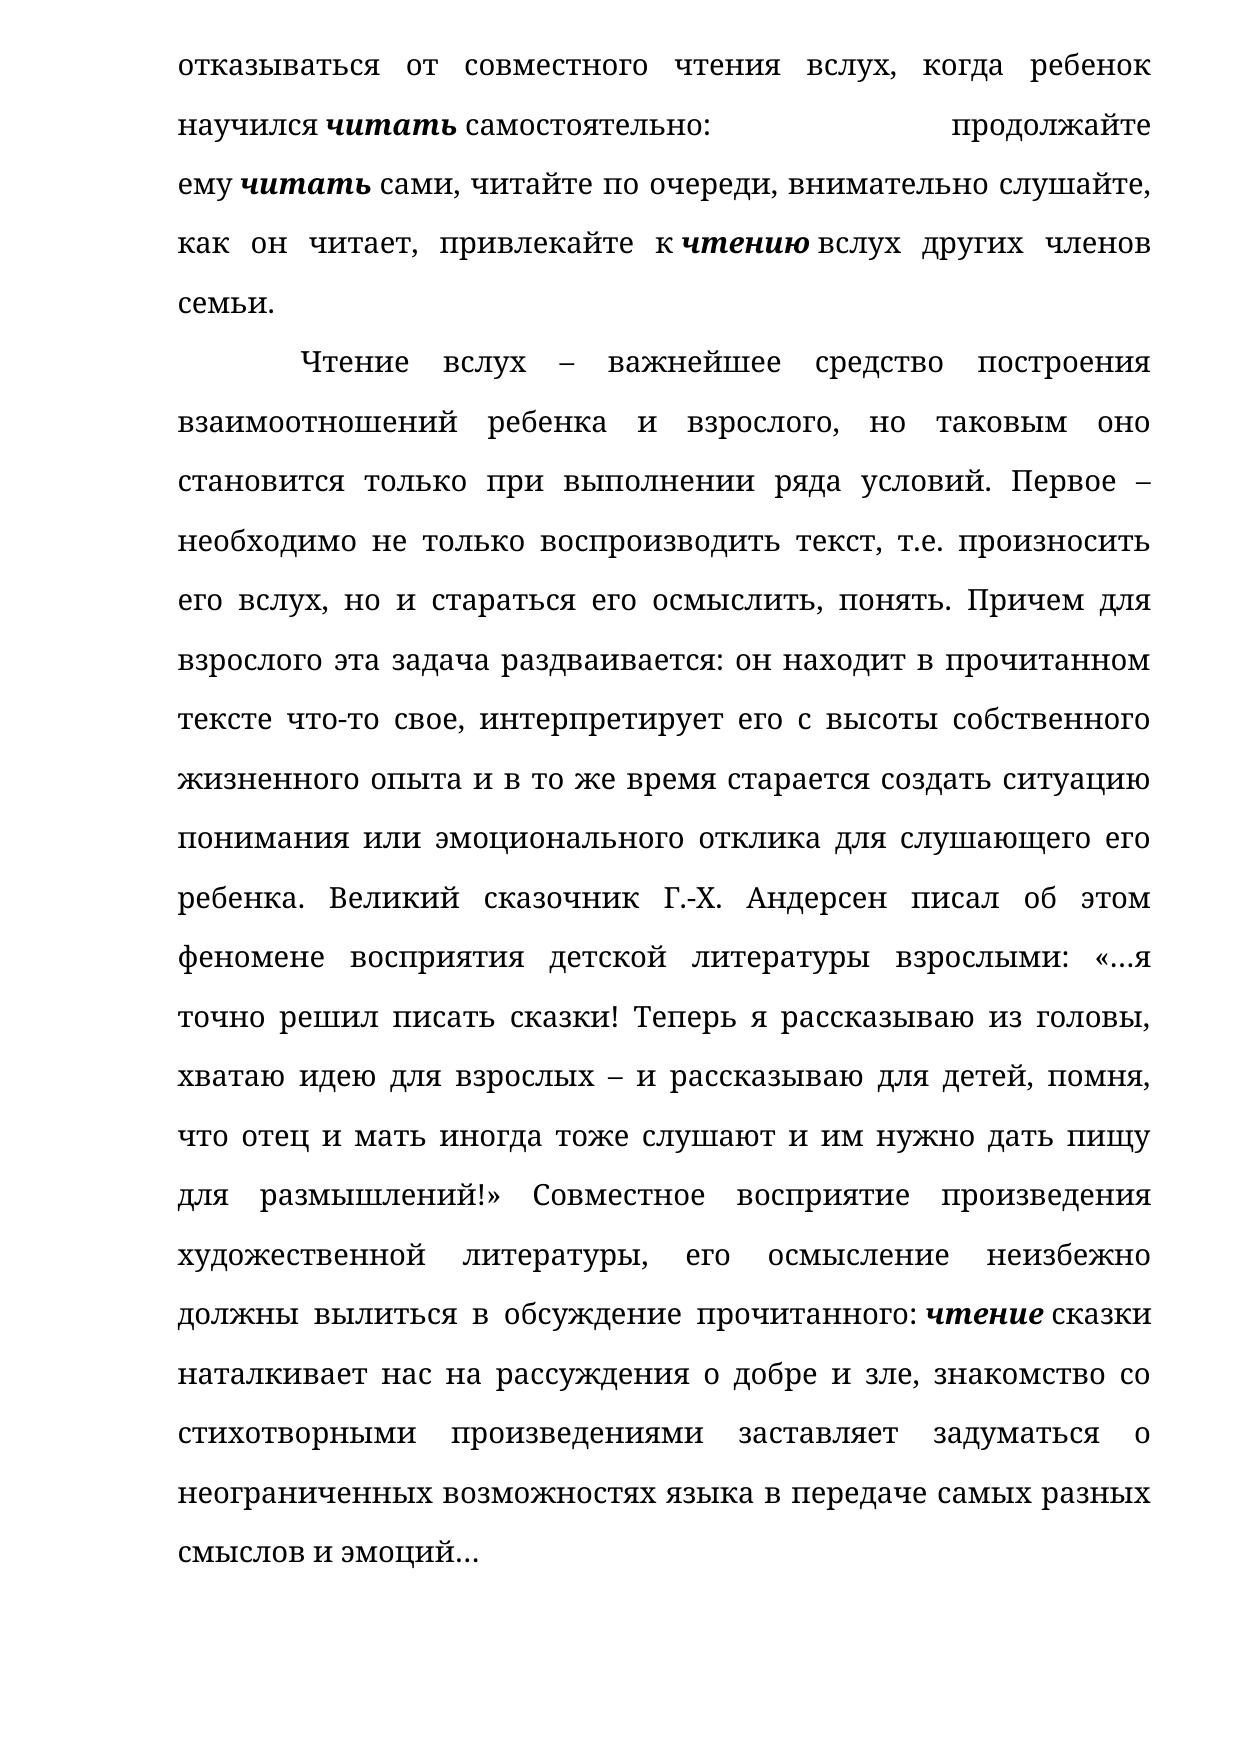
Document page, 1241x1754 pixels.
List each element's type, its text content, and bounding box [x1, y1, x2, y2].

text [177, 44, 1152, 322]
text Чтение вслух – важнейшее средство построения взаимоотношений ребенка и взрослого, но таковым оно становится только при выполнении ряда условий. Первое – необходимо не только воспроизводить текст, т.е. произносить его вслух, но и стараться его осмыслить, понять. Причем для взрослого эта задача раздваивается: он находит в прочитанном тексте что-то свое, интерпретирует его с высоты собственного жизненного опыта и в то же время старается создать ситуацию понимания или эмоционального отклика для слушающего его ребенка. Великий сказочник Г.-Х. Андерсен писал об этом феномене восприятия детской литературы взрослыми: «…я точно решил писать сказки! Теперь я рассказываю из головы, хватаю идею для взрослых – и рассказываю для детей, помня, что отец и мать иногда тоже слушают и им нужно дать пищу для размышлений!» Совместное восприятие произведения художественной литературы, его осмысление неизбежно должны вылиться в обсуждение прочитанного: чтение сказки наталкивает нас на рассуждения о добре и зле, знакомство со стихотворными произведениями заставляет задуматься о неограниченных возможностях языка в передаче самых разных смыслов и эмоций… [177, 342, 1152, 1571]
